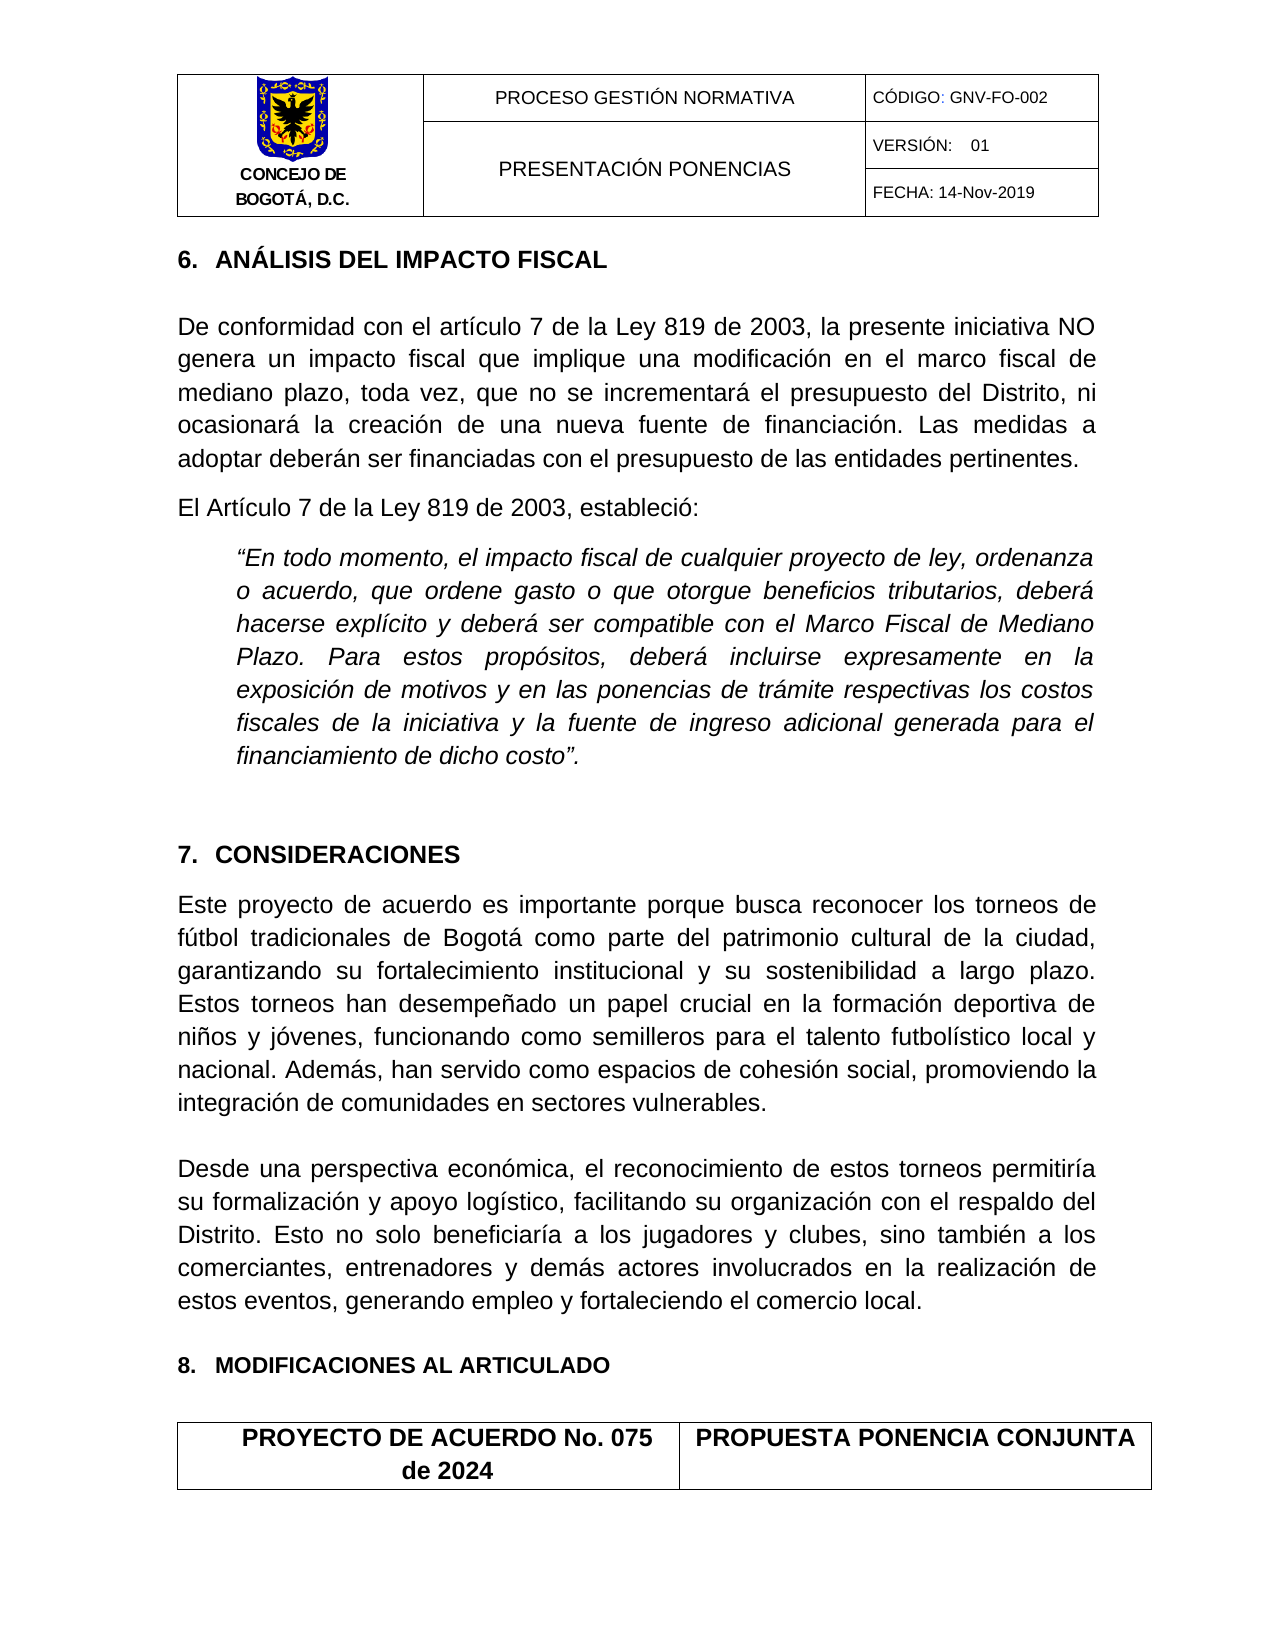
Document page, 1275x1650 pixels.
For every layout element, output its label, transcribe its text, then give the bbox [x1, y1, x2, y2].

list ANÁLISIS DEL IMPACTO FISCAL [177, 245, 1098, 274]
text El Artículo 7 de la Ley 819 de 2003, estableció: [177, 493, 1098, 522]
text Desde una perspectiva económica, el reconocimiento de estos torneos permitiría su formalización y apoyo logístico, facilitando su organización con el respaldo del Distrito. Esto no solo beneficiaría a los jugadores y clubes, sino también a los comerciantes, entrenadores y demás actores involucrados en la realización de estos eventos, generando empleo y fortaleciendo el comercio local. [177, 1154, 1098, 1315]
text De conformidad con el artículo 7 de la Ley 819 de 2003, la presente iniciativa NO genera un impacto fiscal que implique una modificación en el marco fiscal de mediano plazo, toda vez, que no se incrementará el presupuesto del Distrito, ni ocasionará la creación de una nueva fuente de financiación. Las medidas a adoptar deberán ser financiadas con el presupuesto de las entidades pertinentes. [177, 311, 1098, 472]
table_header PROPUESTA PONENCIA CONJUNTA [680, 1423, 1151, 1488]
list MODIFICACIONES AL ARTICULADO [177, 1352, 1098, 1379]
text “En todo momento, el impacto fiscal de cualquier proyecto de ley, ordenanza o acuerdo, que ordene gasto o que otorgue beneficios tributarios, deberá hacerse explícito y deberá ser compatible con el Marco Fiscal de Mediano Plazo. Para estos propósitos, deberá incluirse expresamente en la exposición de motivos y en las ponencias de trámite respectivas los costos fiscales de la iniciativa y la fuente de ingreso adicional generada para el financiamiento de dicho costo”. [236, 543, 1098, 770]
list CONSIDERACIONES [177, 840, 1098, 869]
text Este proyecto de acuerdo es importante porque busca reconocer los torneos de fútbol tradicionales de Bogotá como parte del patrimonio cultural de la ciudad, garantizando su fortalecimiento institucional y su sostenibilidad a largo plazo. Estos torneos han desempeñado un papel crucial en la formación deportiva de niños y jóvenes, funcionando como semilleros para el talento futbolístico local y nacional. Además, han servido como espacios de cohesión social, promoviendo la integración de comunidades en sectores vulnerables. [177, 890, 1098, 1117]
table_header PROYECTO DE ACUERDO No. 075 de 2024 [178, 1423, 679, 1488]
